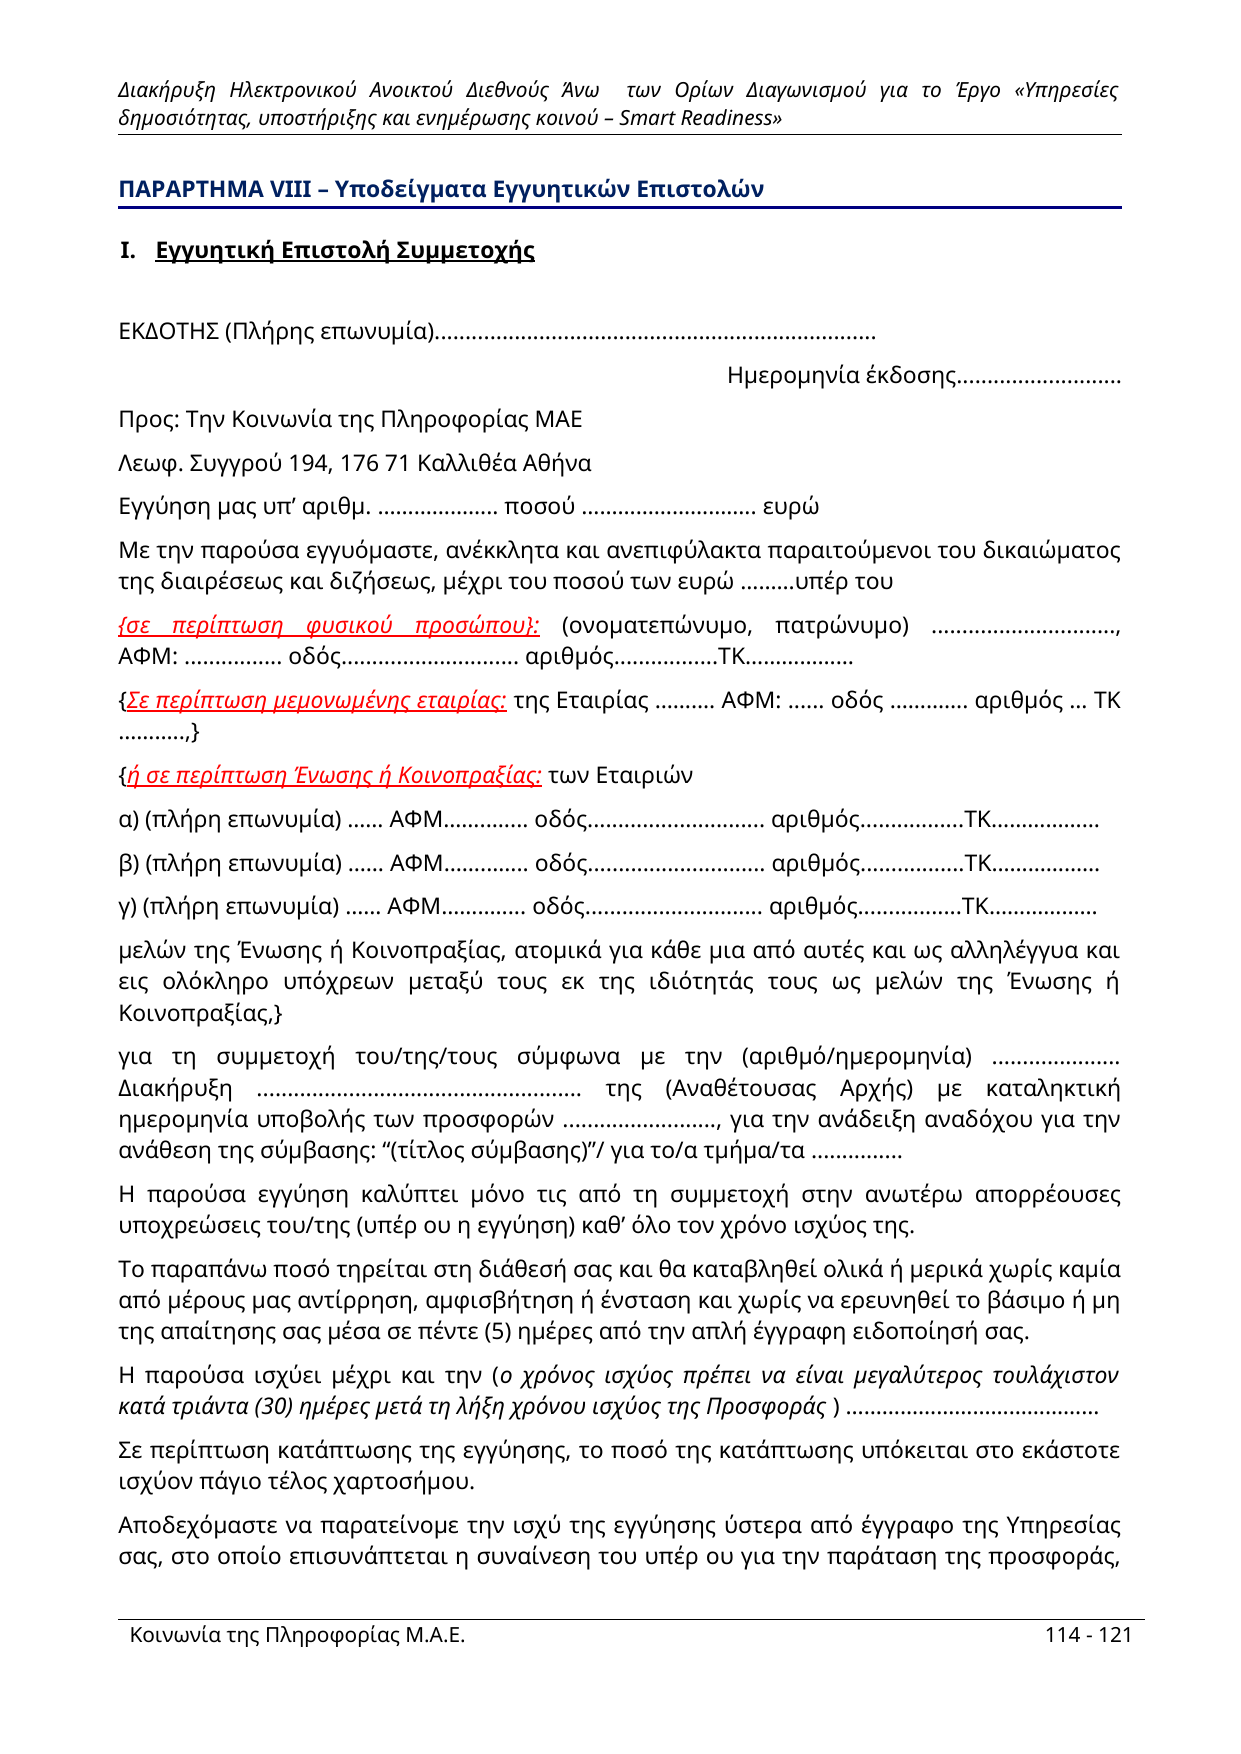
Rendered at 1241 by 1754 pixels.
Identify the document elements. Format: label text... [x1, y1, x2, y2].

text {ή σε περίπτωση Ένωσης ή Κοινοπραξίας: των Εταιριών [118, 759, 1122, 790]
text β) (πλήρη επωνυμία) …… ΑΦΜ…….….... οδός............................. αριθμός.................ΤΚ……………… [118, 846, 1122, 878]
text {Σε περίπτωση μεμονωμένης εταιρίας: της Εταιρίας ………. ΑΦΜ: ...... οδός …………. αριθμός … ΤΚ ………..,} [118, 684, 1122, 746]
text Εγγύηση μας υπ’ αριθμ. ……………….. ποσού ………………….……. ευρώ [118, 490, 1122, 521]
text για τη συμμετοχή του/της/τους σύμφωνα με την (αριθμό/ημερομηνία) ..................... Διακήρυξη ..................................................... της (Αναθέτουσας Αρχής) με καταληκτική ημερομηνία υποβολής των προσφορών ........................., για την ανάδειξη αναδόχου για την ανάθεση της σύμβασης: “(τίτλος σύμβασης)”/ για το/α τμήμα/τα ............... [118, 1040, 1122, 1165]
subtitle Εγγυητική Επιστολή Συμμετοχής [136, 234, 1122, 265]
text Σε περίπτωση κατάπτωσης της εγγύησης, το ποσό της κατάπτωσης υπόκειται στο εκάστοτε ισχύον πάγιο τέλος χαρτοσήμου. [118, 1434, 1122, 1496]
text Η παρούσα ισχύει μέχρι και την (ο χρόνος ισχύος πρέπει να είναι μεγαλύτερος τουλάχιστον κατά τριάντα (30) ημέρες μετά τη λήξη χρόνου ισχύος της Προσφοράς ) …………………………………… [118, 1359, 1122, 1421]
text Προς: Την Κοινωνία της Πληροφορίας ΜΑΕ [118, 403, 1122, 434]
text Η παρούσα εγγύηση καλύπτει μόνο τις από τη συμμετοχή στην ανωτέρω απορρέουσες υποχρεώσεις του/της (υπέρ ου η εγγύηση) καθ’ όλο τον χρόνο ισχύος της. [118, 1178, 1122, 1240]
text Ημερομηνία έκδοσης........................... [118, 359, 1122, 390]
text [118, 1509, 1122, 1571]
text ΕΚΔΟΤΗΣ (Πλήρης επωνυμία)........................................................................ [118, 315, 1122, 346]
text Το παραπάνω ποσό τηρείται στη διάθεσή σας και θα καταβληθεί ολικά ή μερικά χωρίς καμία από μέρους μας αντίρρηση, αμφισβήτηση ή ένσταση και χωρίς να ερευνηθεί το βάσιμο ή μη της απαίτησης σας μέσα σε πέντε (5) ημέρες από την απλή έγγραφη ειδοποίησή σας. [118, 1253, 1122, 1346]
subtitle ΠΑΡΑΡΤΗΜΑ VIII – Υποδείγματα Εγγυητικών Επιστολών [118, 172, 1122, 206]
text Λεωφ. Συγγρού 194, 176 71 Καλλιθέα Αθήνα [118, 446, 1122, 478]
text γ) (πλήρη επωνυμία) …… ΑΦΜ…….….... οδός............................. αριθμός.................ΤΚ……………… [118, 890, 1122, 921]
text α) (πλήρη επωνυμία) …… ΑΦΜ…….….... οδός............................. αριθμός.................ΤΚ……………… [118, 803, 1122, 834]
text Με την παρούσα εγγυόμαστε, ανέκκλητα και ανεπιφύλακτα παραιτούμενοι του δικαιώματος της διαιρέσεως και διζήσεως, μέχρι του ποσού των ευρώ ………υπέρ του [118, 534, 1122, 596]
text {σε περίπτωση φυσικού προσώπου}: (ονοματεπώνυμο, πατρώνυμο) .............................., ΑΦΜ: ................ οδός............................. αριθμός.................ΤΚ……………… [118, 609, 1122, 671]
text μελών της Ένωσης ή Κοινοπραξίας, ατομικά για κάθε μια από αυτές και ως αλληλέγγυα και εις ολόκληρο υπόχρεων μεταξύ τους εκ της ιδιότητάς τους ως μελών της Ένωσης ή Κοινοπραξίας,} [118, 934, 1122, 1028]
